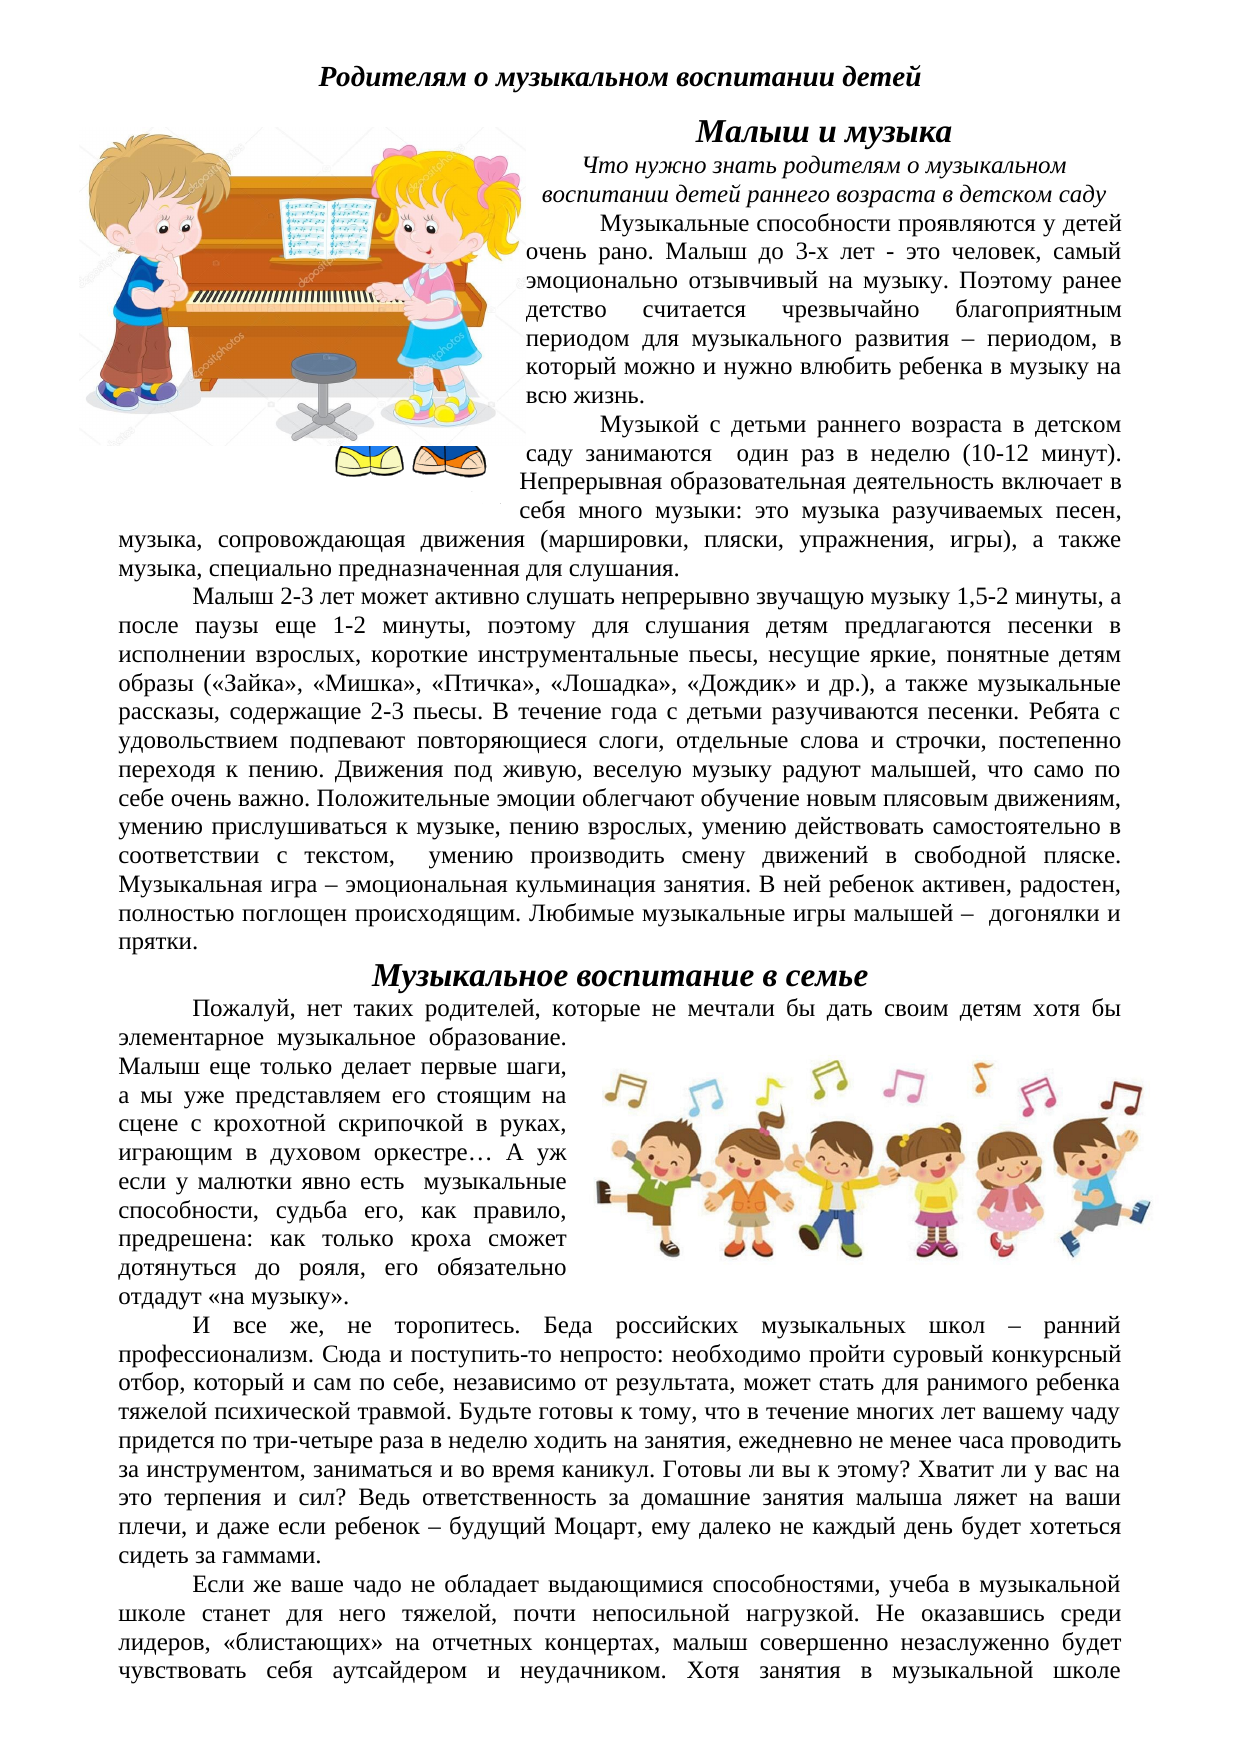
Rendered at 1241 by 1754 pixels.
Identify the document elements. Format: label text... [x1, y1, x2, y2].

text Малыш 2-3 лет может активно слушать непрерывно звучащую музыку 1,5-2 минуты, а после паузы еще 1-2 минуты, поэтому для слушания детям предлагаются песенки в исполнении взрослых, короткие инструментальные пьесы, несущие яркие, понятные детям образы («Зайка», «Мишка», «Птичка», «Лошадка», «Дождик» и др.), а также музыкальные рассказы, содержащие 2-3 пьесы. В течение года с детьми разучиваются песенки. Ребята с удовольствием подпевают повторяющиеся слоги, отдельные слова и строчки, постепенно переходя к пению. Движения под живую, веселую музыку радуют малышей, что само по себе очень важно. Положительные эмоции облегчают обучение новым плясовым движениям, умению прислушиваться к музыке, пению взрослых, умению действовать самостоятельно в соответствии с текстом, умению производить смену движений в свободной пляске. Музыкальная игра – эмоциональная кульминация занятия. В ней ребенок активен, радостен, полностью поглощен происходящим. Любимые музыкальные игры малышей – догонялки и прятки. [118, 581, 1122, 955]
text Что нужно знать родителям о музыкальном воспитании детей раннего возраста в детском саду [526, 150, 1122, 208]
text Родителям о музыкальном воспитании детей [118, 59, 1122, 93]
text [118, 1569, 1122, 1684]
picture [79, 127, 526, 512]
text Малыш и музыка [118, 112, 1122, 150]
text Музыкальное воспитание в семье [118, 955, 1122, 993]
text И все же, не торопитесь. Беда российских музыкальных школ – ранний профессионализм. Сюда и поступить-то непросто: необходимо пройти суровый конкурсный отбор, который и сам по себе, независимо от результата, может стать для ранимого ребенка тяжелой психической травмой. Будьте готовы к тому, что в течение многих лет вашему чаду придется по три-четыре раза в неделю ходить на занятия, ежедневно не менее часа проводить за инструментом, заниматься и во время каникул. Готовы ли вы к этому? Хватит ли у вас на это терпения и сил? Ведь ответственность за домашние занятия малыша ляжет на ваши плечи, и даже если ребенок – будущий Моцарт, ему далеко не каждый день будет хотеться сидеть за гаммами. [118, 1310, 1122, 1569]
text Музыкой с детьми раннего возраста в детском саду занимаются один раз в неделю (10-12 минут). Непрерывная образовательная деятельность включает в себя много музыки: это музыка разучиваемых песен, музыка, сопровождающая движения (маршировки, пляски, упражнения, игры), а также музыка, специально предназначенная для слушания. [118, 409, 1122, 581]
text Музыкальные способности проявляются у детей очень рано. Малыш до 3-х лет - это человек, самый эмоционально отзывчивый на музыку. Поэтому ранее детство считается чрезвычайно благоприятным периодом для музыкального развития – периодом, в который можно и нужно влюбить ребенка в музыку на всю жизнь. [526, 208, 1122, 409]
picture [567, 1046, 1218, 1272]
